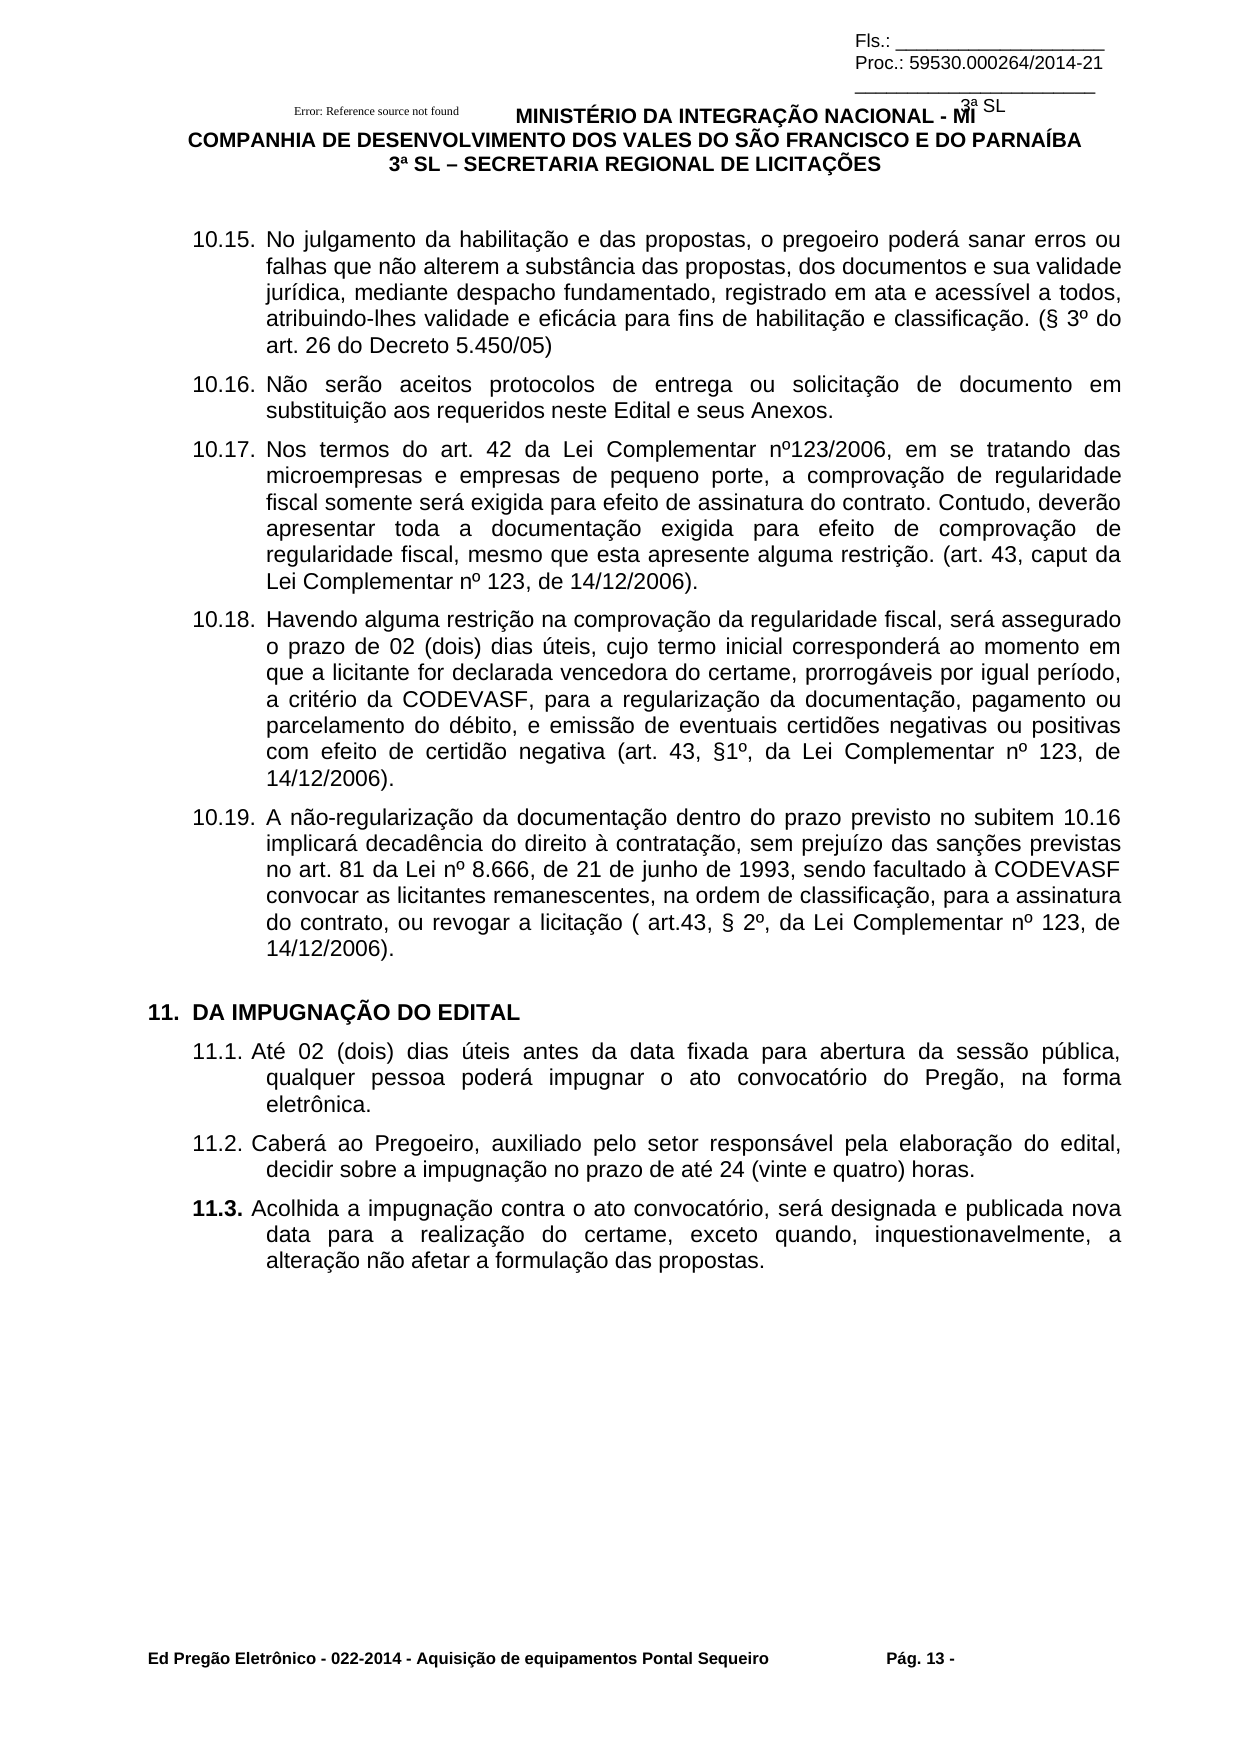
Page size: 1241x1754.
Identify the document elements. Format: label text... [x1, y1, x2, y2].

list DA IMPUGNAÇÃO DO EDITAL [148, 999, 1122, 1025]
list A não-regularização da documentação dentro do prazo previsto no subitem 10.16 implicará decadência do direito à contratação, sem prejuízo das sanções previstas no art. 81 da Lei nº 8.666, de 21 de junho de 1993, sendo facultado à CODEVASF convocar as licitantes remanescentes, na ordem de classificação, para a assinatura do contrato, ou revogar a licitação ( art.43, § 2º, da Lei Complementar nº 123, de 14/12/2006). [192, 803, 1122, 962]
list Não serão aceitos protocolos de entrega ou solicitação de documento em substituição aos requeridos neste Edital e seus Anexos. [192, 371, 1122, 423]
list Acolhida a impugnação contra o ato convocatório, será designada e publicada nova data para a realização do certame, exceto quando, inquestionavelmente, a alteração não afetar a formulação das propostas. [192, 1195, 1122, 1274]
list Nos termos do art. 42 da Lei Complementar nº123/2006, em se tratando das microempresas e empresas de pequeno porte, a comprovação de regularidade fiscal somente será exigida para efeito de assinatura do contrato. Contudo, deverão apresentar toda a documentação exigida para efeito de comprovação de regularidade fiscal, mesmo que esta apresente alguma restrição. (art. 43, caput da Lei Complementar nº 123, de 14/12/2006). [192, 436, 1122, 594]
list Havendo alguma restrição na comprovação da regularidade fiscal, será assegurado o prazo de 02 (dois) dias úteis, cujo termo inicial corresponderá ao momento em que a licitante for declarada vencedora do certame, prorrogáveis por igual período, a critério da CODEVASF, para a regularização da documentação, pagamento ou parcelamento do débito, e emissão de eventuais certidões negativas ou positivas com efeito de certidão negativa (art. 43, §1º, da Lei Complementar nº 123, de 14/12/2006). [192, 606, 1122, 791]
list Caberá ao Pregoeiro, auxiliado pelo setor responsável pela elaboração do edital, decidir sobre a impugnação no prazo de até 24 (vinte e quatro) horas. [192, 1129, 1122, 1182]
list Até 02 (dois) dias úteis antes da data fixada para abertura da sessão pública, qualquer pessoa poderá impugnar o ato convocatório do Pregão, na forma eletrônica. [192, 1038, 1122, 1117]
list No julgamento da habilitação e das propostas, o pregoeiro poderá sanar erros ou falhas que não alterem a substância das propostas, dos documentos e sua validade jurídica, mediante despacho fundamentado, registrado em ata e acessível a todos, atribuindo-lhes validade e eficácia para fins de habilitação e classificação. (§ 3º do art. 26 do Decreto 5.450/05) [192, 226, 1122, 358]
